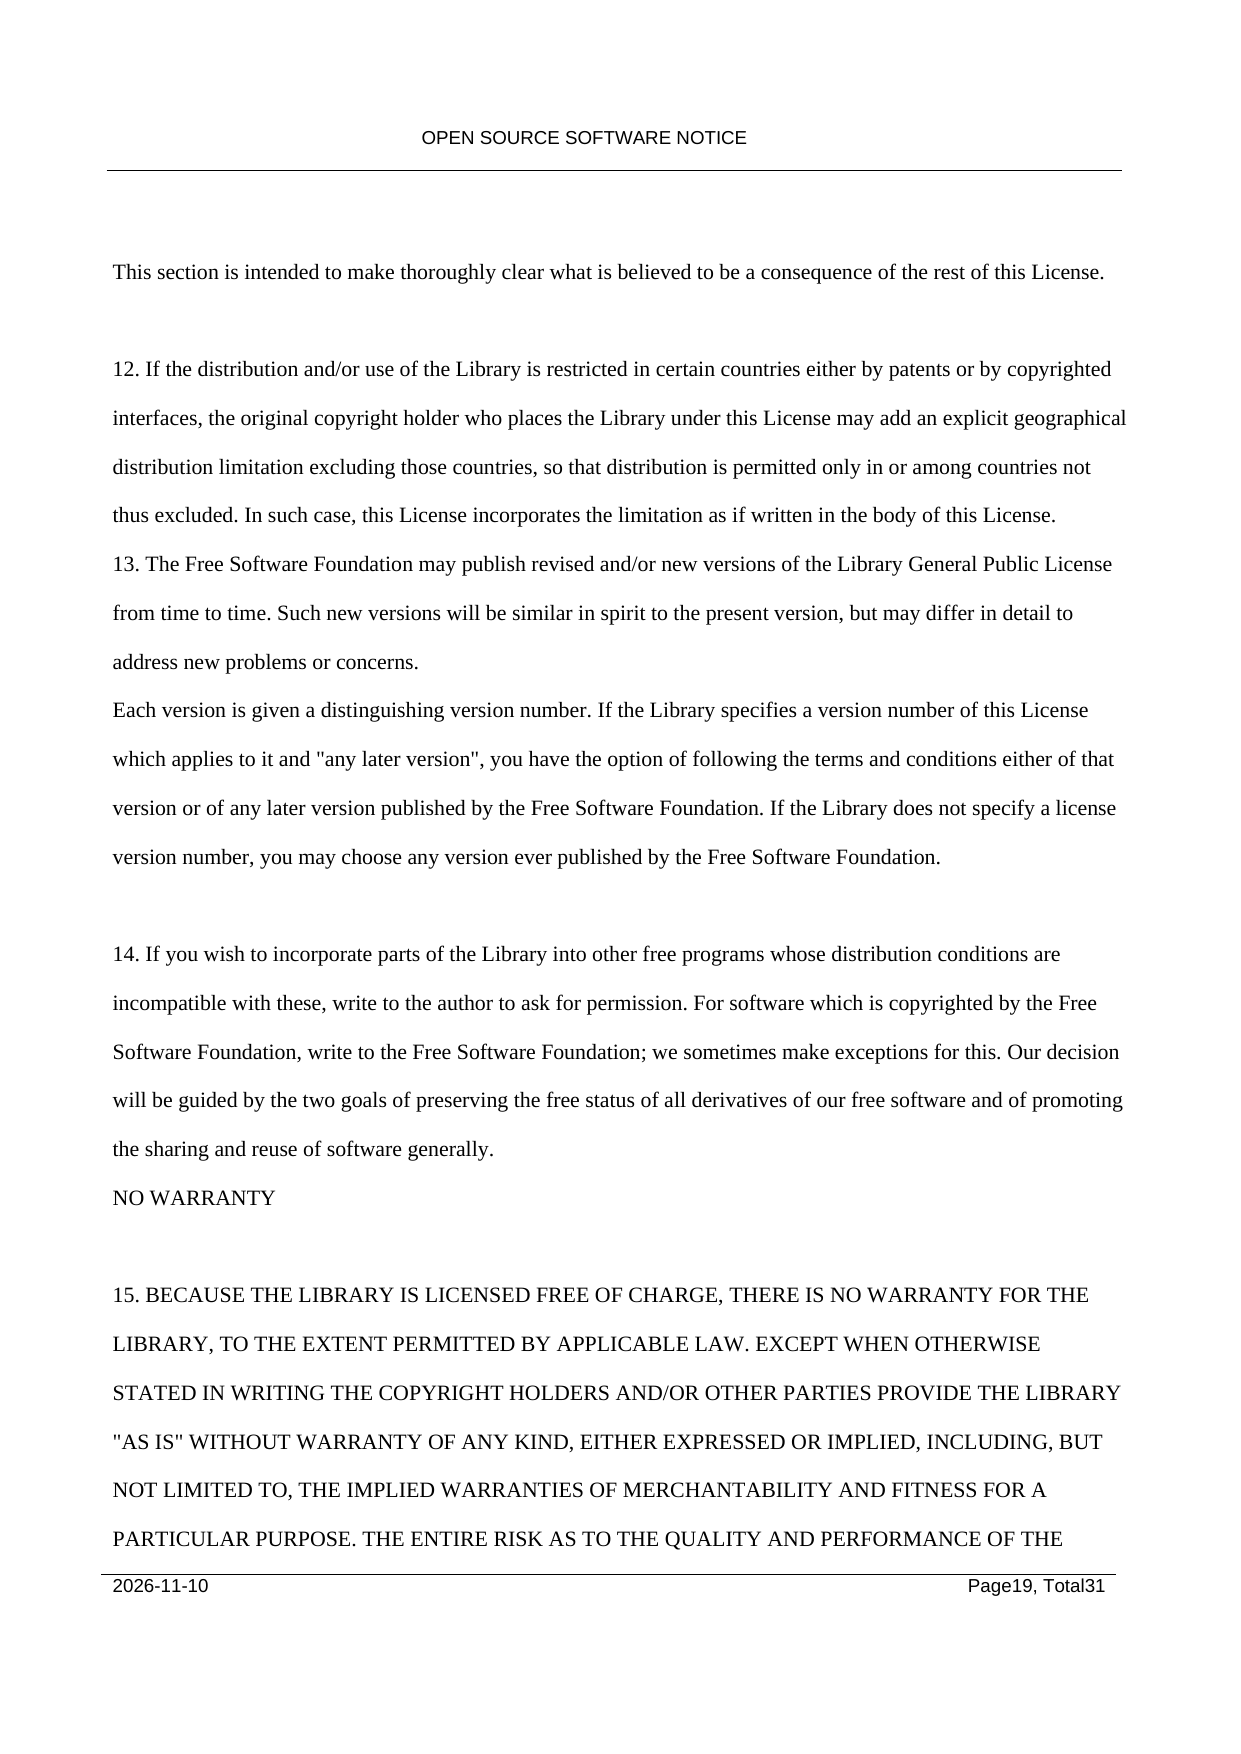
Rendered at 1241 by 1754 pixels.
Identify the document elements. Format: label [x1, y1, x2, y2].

text [112, 206, 1128, 1555]
